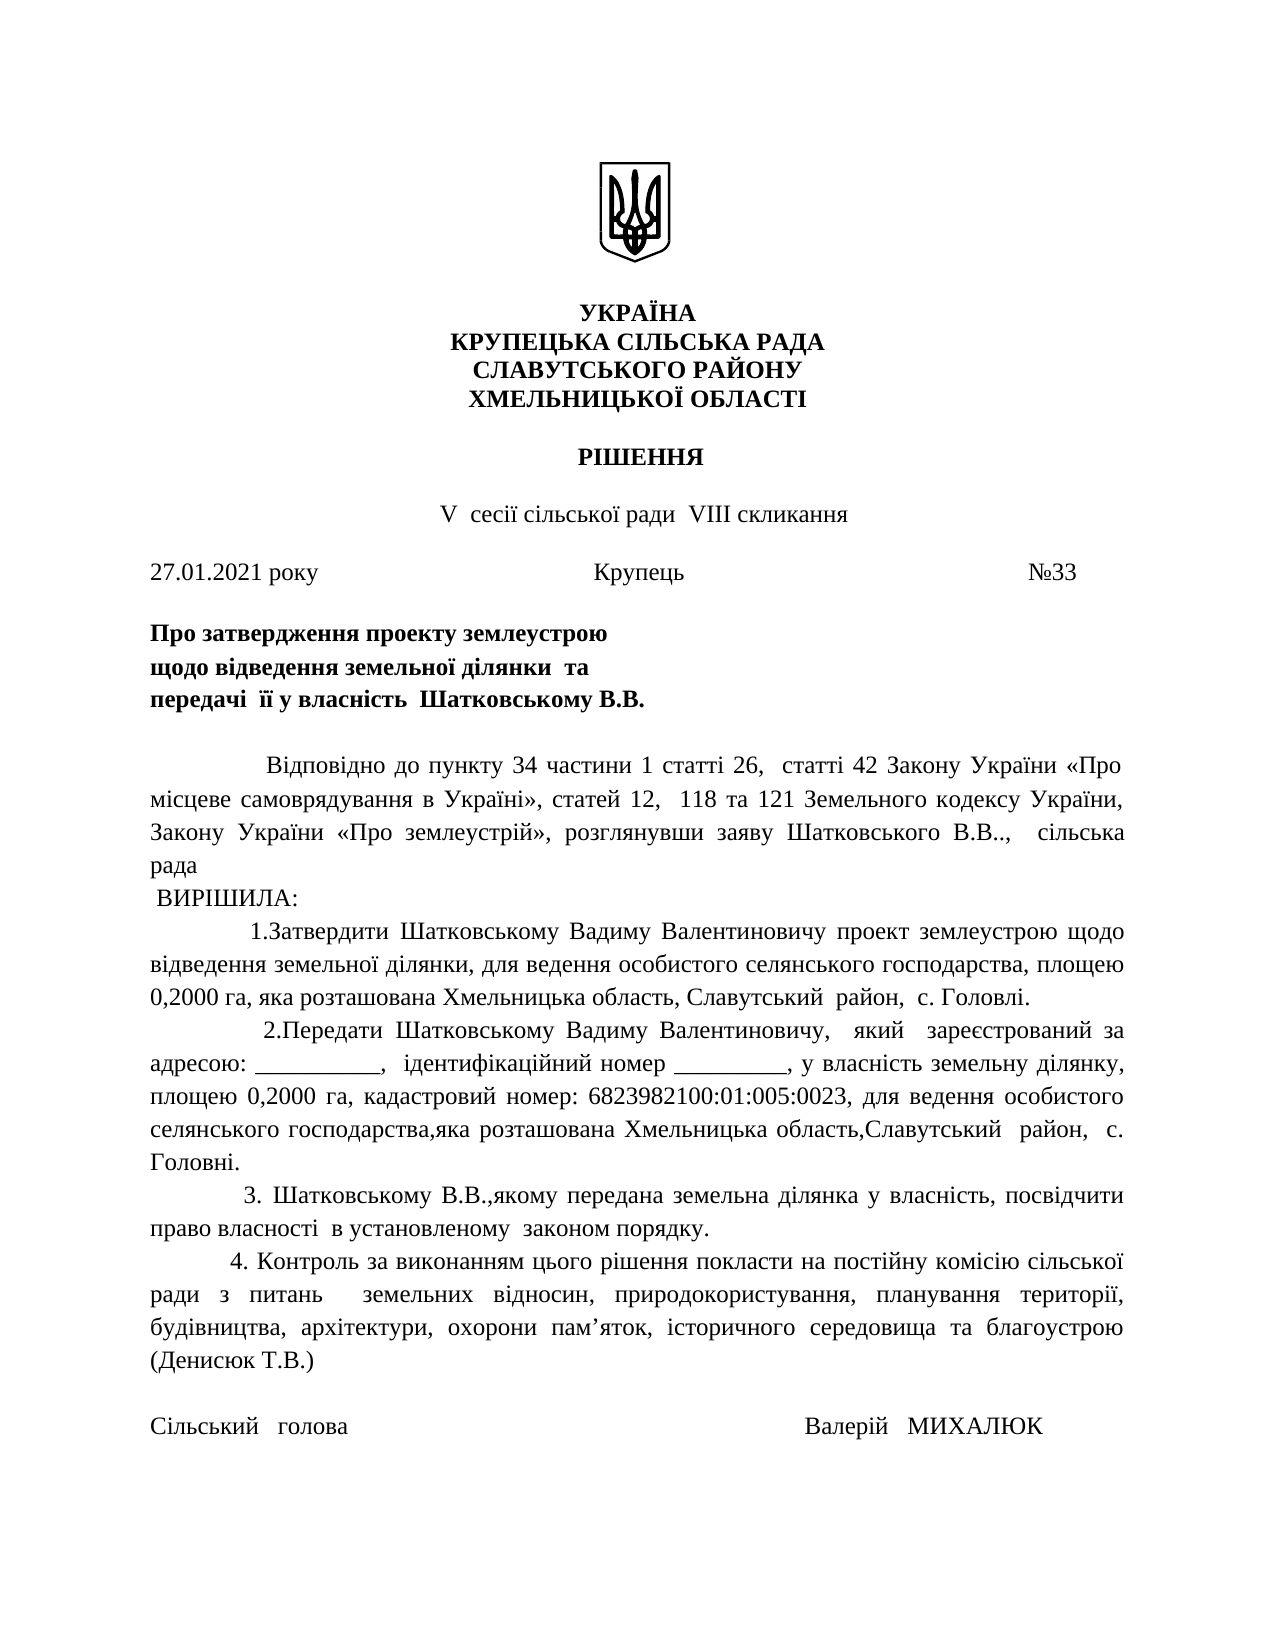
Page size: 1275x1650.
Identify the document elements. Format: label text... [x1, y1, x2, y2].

text Про затвердження проекту землеустрою [150, 618, 1125, 647]
text 3. Шатковському В.В.,якому передана земельна ділянка у власність, посвідчити право власності в установленому законом порядку. [150, 1180, 1125, 1242]
text УКРАЇНА [150, 298, 1125, 327]
text РІШЕННЯ [150, 442, 1125, 471]
text СЛАВУТСЬКОГО РАЙОНУ [150, 356, 1125, 384]
text передачі її у власність Шатковському В.В. [150, 684, 1125, 713]
text КРУПЕЦЬКА СІЛЬСЬКА РАДА [150, 327, 1125, 356]
text Сільський голова Валерій МИХАЛЮК [150, 1411, 1125, 1440]
text 2.Передати Шатковському Вадиму Валентиновичу, який зареєстрований за адресою: __________, ідентифікаційний номер _________, у власність земельну ділянку, площею 0,2000 га, кадастровий номер: 6823982100:01:005:0023, для ведення особистого селянського господарства,яка розташована Хмельницька область,Славутський район, с. Головні. [150, 1015, 1125, 1176]
text 1.Затвердити Шатковському Вадиму Валентиновичу проект землеустрою щодо відведення земельної ділянки, для ведення особистого селянського господарства, площею 0,2000 га, яка розташована Хмельницька область, Славутський район, с. Головлі. [150, 916, 1125, 1011]
text V сесії сільської ради VІІІ скликання [150, 499, 1125, 528]
text ХМЕЛЬНИЦЬКОЇ ОБЛАСТІ [150, 384, 1125, 413]
text 4. Контроль за виконанням цього рішення покласти на постійну комісію сільської ради з питань земельних відносин, природокористування, планування території, будівництва, архітектури, охорони пам’яток, історичного середовища та благоустрою (Денисюк Т.В.) [150, 1246, 1125, 1374]
text Відповідно до пункту 34 частини 1 статті 26, статті 42 Закону України «Про місцеве самоврядування в Україні», статей 12, 118 та 121 Земельного кодексу України, Закону України «Про землеустрій», розглянувши заяву Шатковського В.В.., сільська рада [150, 751, 1125, 878]
text ВИРІШИЛА: [150, 883, 1125, 911]
text щодо відведення земельної ділянки та [150, 652, 1125, 680]
text 27.01.2021 року Крупець №33 [150, 557, 1125, 586]
